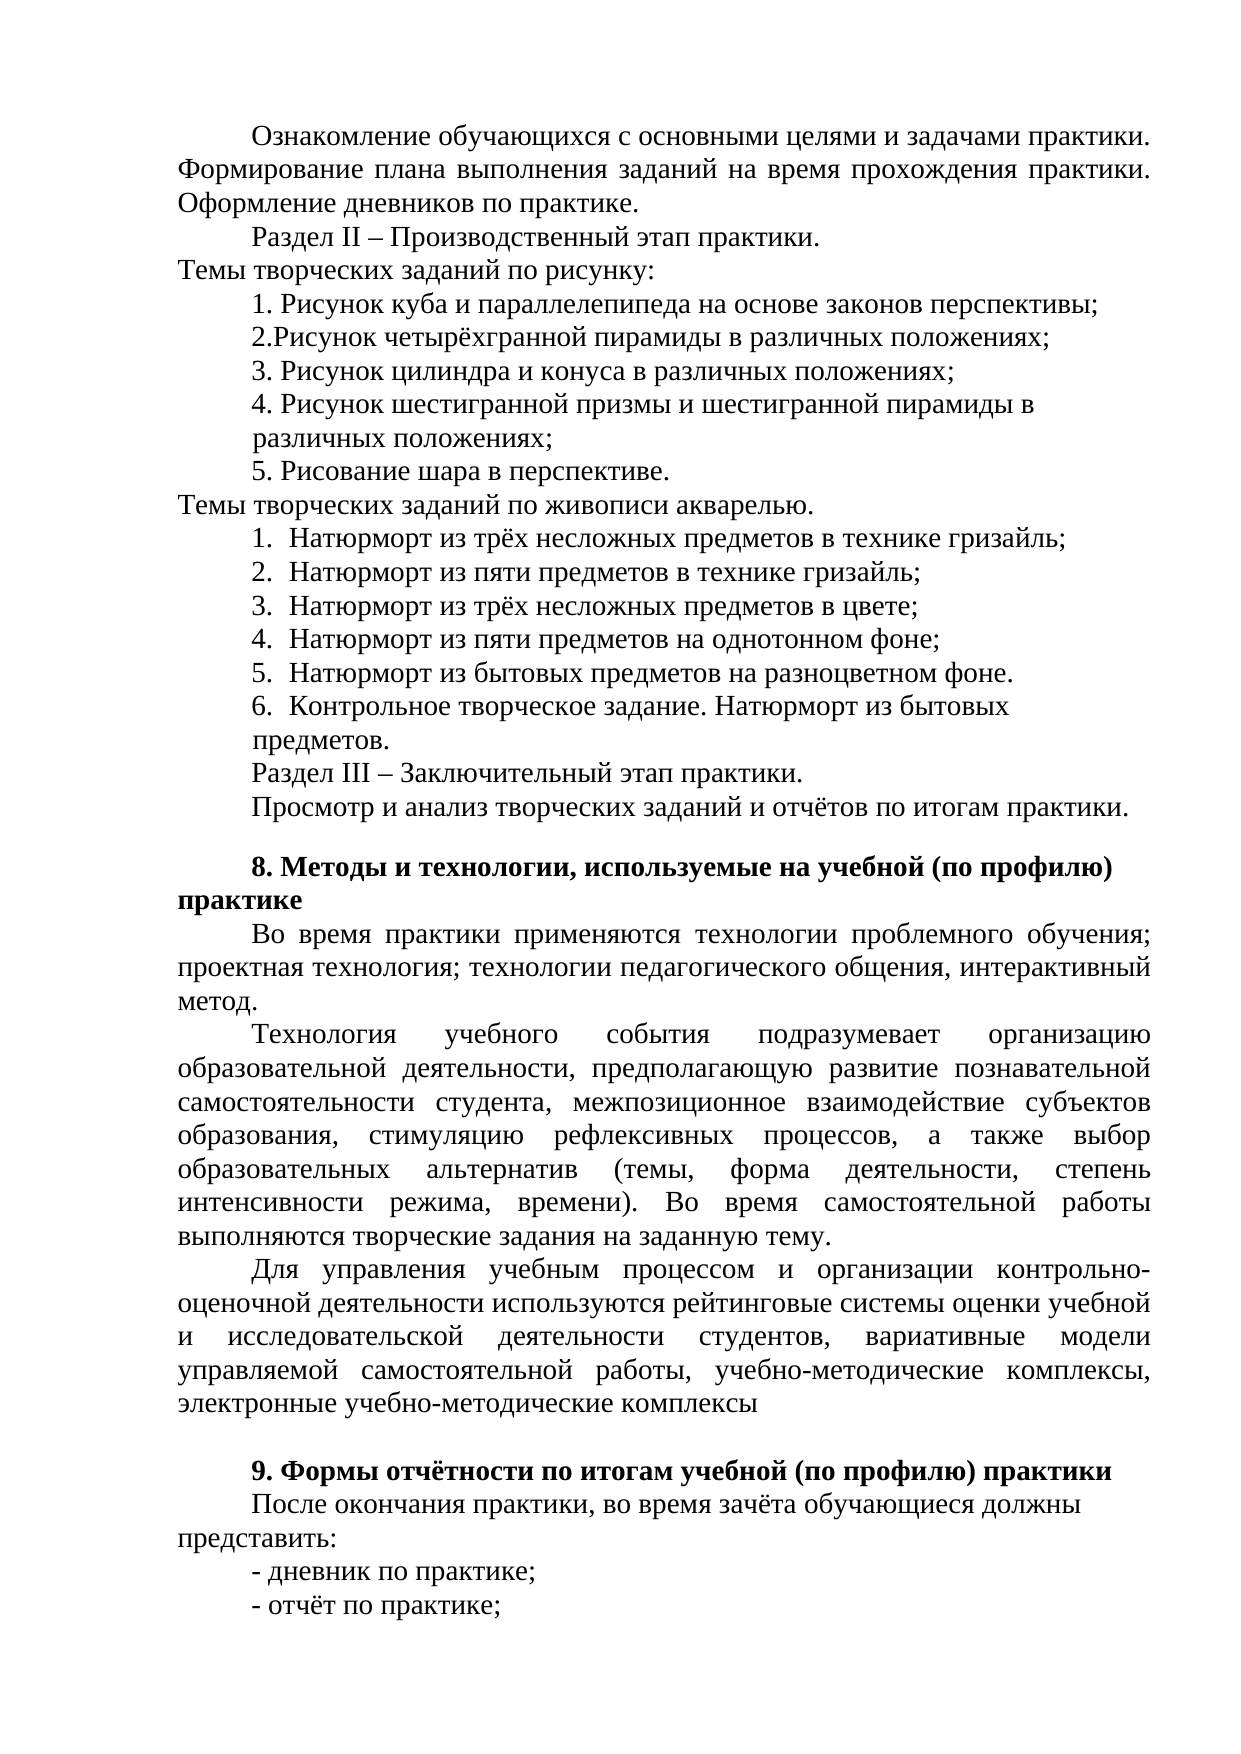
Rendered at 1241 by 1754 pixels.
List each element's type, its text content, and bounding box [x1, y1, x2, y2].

text 3. Рисунок цилиндра и конуса в различных положениях; [177, 353, 1152, 386]
list Натюрморт из пяти предметов в технике гризайль; [251, 554, 1152, 588]
text 4. Рисунок шестигранной призмы и шестигранной пирамиды в различных положениях; [251, 386, 1152, 453]
text Ознакомление обучающихся с основными целями и задачами практики. Формирование плана выполнения заданий на время прохождения практики. Оформление дневников по практике. [177, 118, 1152, 219]
text После окончания практики, во время зачёта обучающиеся должны представить: [177, 1486, 1152, 1553]
text Технология учебного события подразумевает организацию образовательной деятельности, предполагающую развитие познавательной самостоятельности студента, межпозиционное взаимодействие субъектов образования, стимуляцию рефлексивных процессов, а также выбор образовательных альтернатив (темы, форма деятельности, степень интенсивности режима, времени). Во время самостоятельной работы выполняются творческие задания на заданную тему. [177, 1017, 1152, 1251]
list Натюрморт из трёх несложных предметов в цвете; [251, 588, 1152, 621]
list Контрольное творческое задание. Натюрморт из бытовых предметов. [251, 688, 1152, 755]
text Раздел II – Производственный этап практики. [177, 219, 1152, 252]
text - дневник по практике; [177, 1553, 1152, 1587]
text Темы творческих заданий по живописи акварелью. [177, 487, 1152, 521]
text 5. Рисование шара в перспективе. [177, 453, 1152, 487]
text Просмотр и анализ творческих заданий и отчётов по итогам практики. [177, 789, 1152, 822]
text 2.Рисунок четырёхгранной пирамиды в различных положениях; [177, 319, 1152, 353]
text Для управления учебным процессом и организации контрольно-оценочной деятельности используются рейтинговые системы оценки учебной и исследовательской деятельности студентов, вариативные модели управляемой самостоятельной работы, учебно-методические комплексы, электронные учебно-методические комплексы [177, 1251, 1152, 1419]
text Во время практики применяются технологии проблемного обучения; проектная технология; технологии педагогического общения, интерактивный метод. [177, 916, 1152, 1017]
text - отчёт по практике; [177, 1587, 1152, 1620]
text Раздел III – Заключительный этап практики. [177, 755, 1152, 789]
text 8. Методы и технологии, используемые на учебной (по профилю) практике [177, 849, 1152, 916]
text Темы творческих заданий по рисунку: [177, 252, 1152, 286]
list Натюрморт из пяти предметов на однотонном фоне; [251, 621, 1152, 655]
text 1. Рисунок куба и параллелепипеда на основе законов перспективы; [177, 286, 1152, 319]
list Натюрморт из бытовых предметов на разноцветном фоне. [251, 655, 1152, 688]
list Натюрморт из трёх несложных предметов в технике гризайль; [251, 521, 1152, 554]
text 9. Формы отчётности по итогам учебной (по профилю) практики [177, 1453, 1152, 1486]
